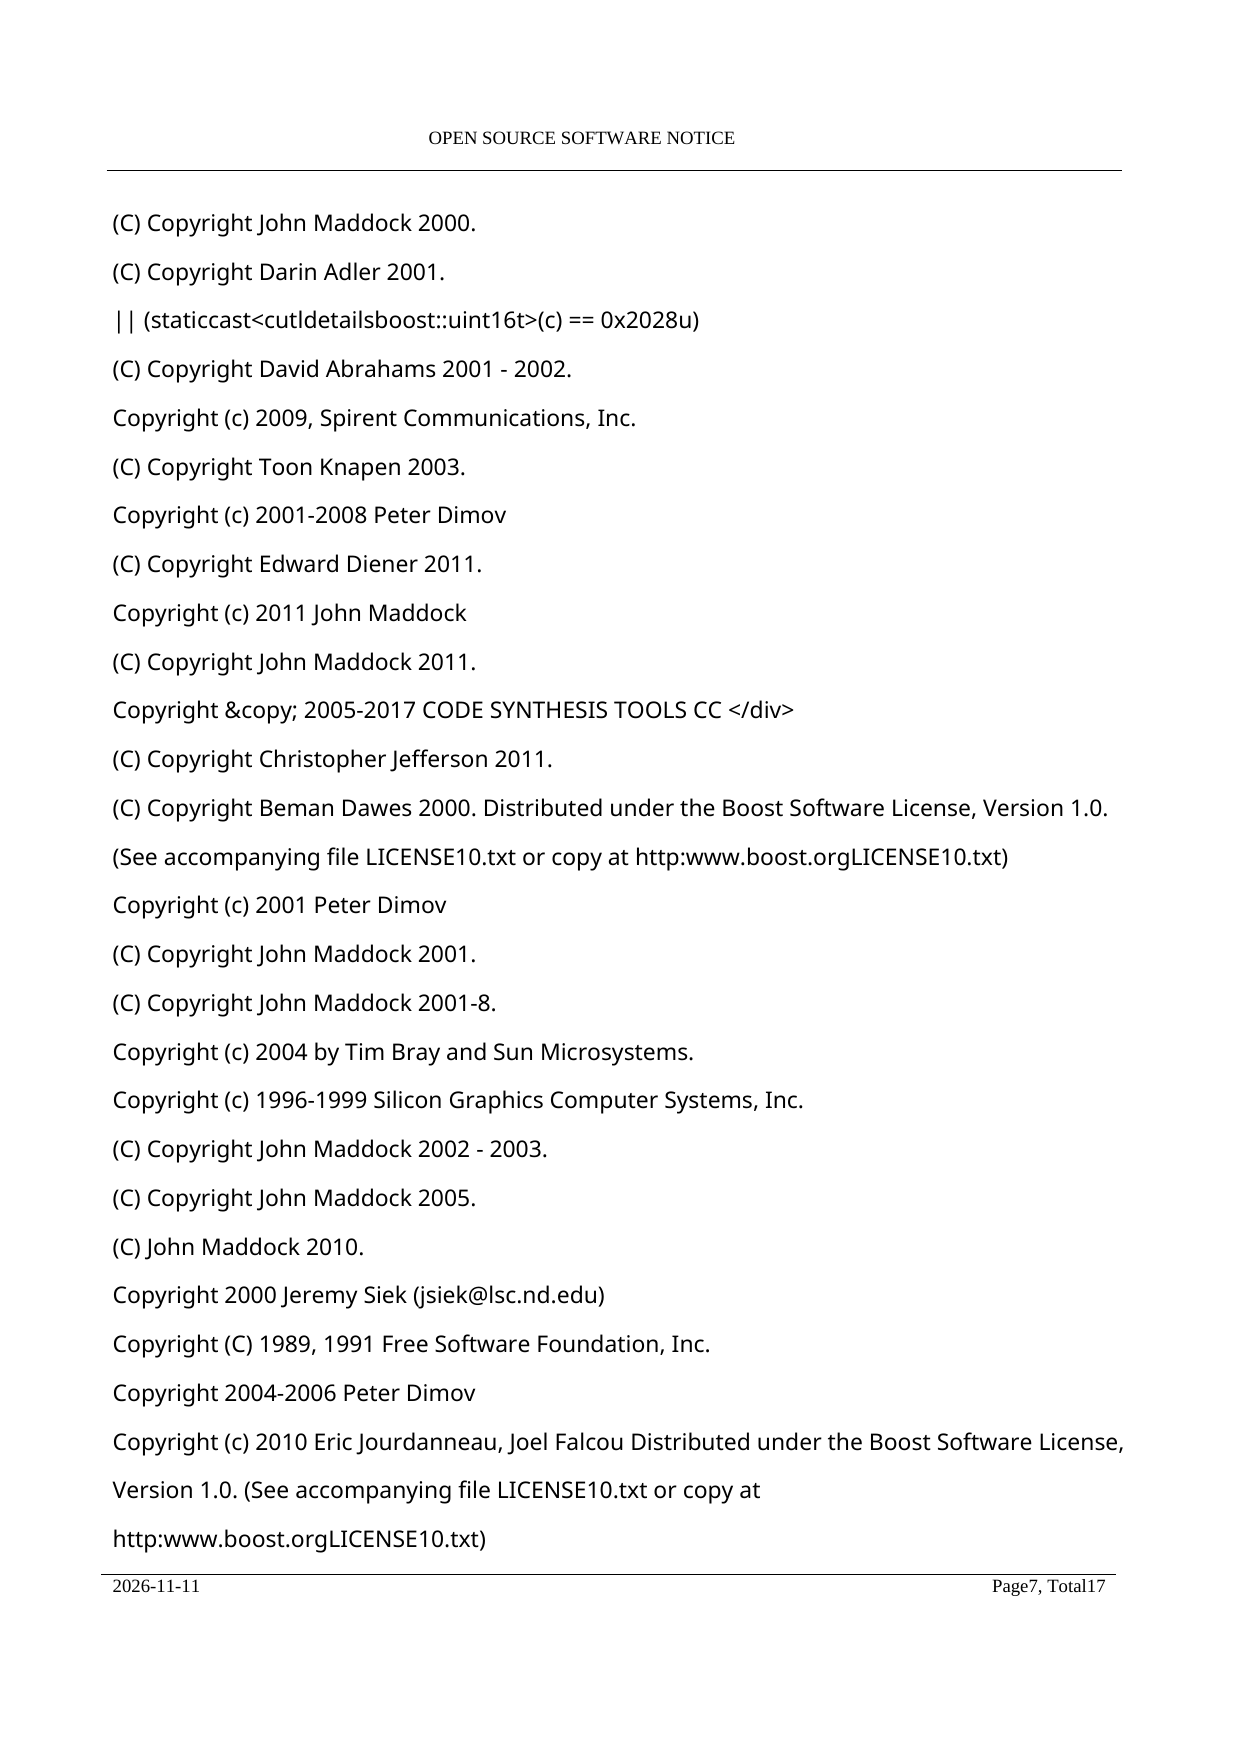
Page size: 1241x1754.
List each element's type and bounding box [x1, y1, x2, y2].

text [112, 206, 1128, 1555]
